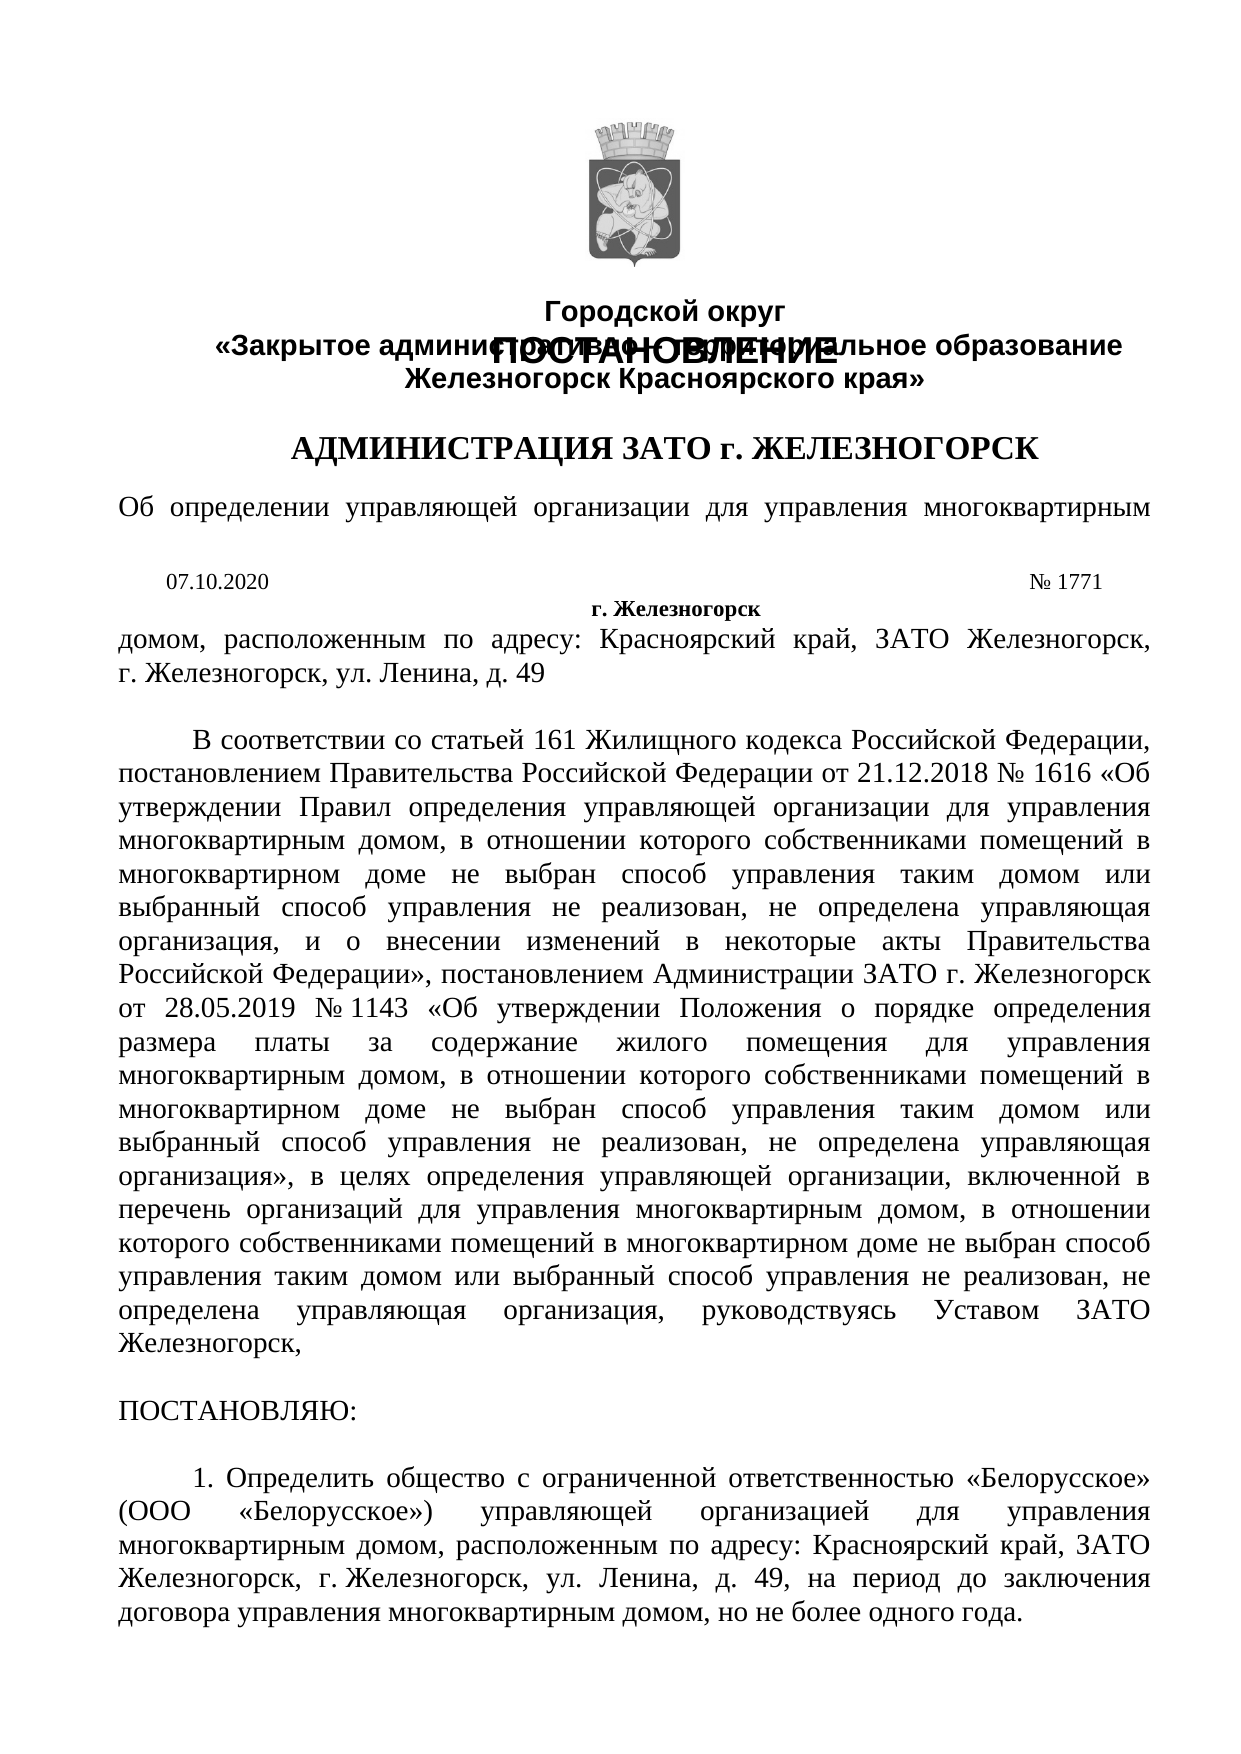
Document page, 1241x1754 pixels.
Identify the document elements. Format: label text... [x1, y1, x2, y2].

text В соответствии со статьей 161 Жилищного кодекса Российской Федерации, постановлением Правительства Российской Федерации от 21.12.2018 № 1616 «Об утверждении Правил определения управляющей организации для управления многоквартирным домом, в отношении которого собственниками помещений в многоквартирном доме не выбран способ управления таким домом или выбранный способ управления не реализован, не определена управляющая организация, и о внесении изменений в некоторые акты Правительства Российской Федерации», постановлением Администрации ЗАТО г. Железногорск от 28.05.2019 № 1143 «Об утверждении Положения о порядке определения размера платы за содержание жилого помещения для управления многоквартирным домом, в отношении которого собственниками помещений в многоквартирном доме не выбран способ управления таким домом или выбранный способ управления не реализован, не определена управляющая организация», в целях определения управляющей организации, включенной в перечень организаций для управления многоквартирным домом, в отношении которого собственниками помещений в многоквартирном доме не выбран способ управления таким домом или выбранный способ управления не реализован, не определена управляющая организация, руководствуясь Уставом ЗАТО Железногорск, [118, 722, 1152, 1359]
title Об определении управляющей организации для управления многоквартирным домом, расположенным по адресу: Красноярский край, ЗАТО Железногорск, г. Железногорск, ул. Ленина, д. 49 [118, 380, 1152, 688]
text ПОСТАНОВЛЕНИЕ [149, 328, 1180, 371]
text «Закрытое административно – территориальное образование Железногорск Красноярского края» [149, 371, 1180, 395]
subtitle АДМИНИСТРАЦИЯ ЗАТО г. ЖЕЛЕЗНОГОРСК [149, 428, 1180, 467]
text 07.10.2020 № 1771 [166, 568, 1186, 595]
text Городской округ [149, 294, 1180, 328]
text г. Железногорск [166, 595, 1186, 621]
title ПОСТАНОВЛЯЮ: [118, 1393, 1152, 1426]
title 1. Определить общество с ограниченной ответственностью «Белорусское» (ООО «Белорусское») управляющей организацией для управления многоквартирным домом, расположенным по адресу: Красноярский край, ЗАТО Железногорск, г. Железногорск, ул. Ленина, д. 49, на период до заключения договора управления многоквартирным домом, но не более одного года. [118, 1460, 1152, 1627]
